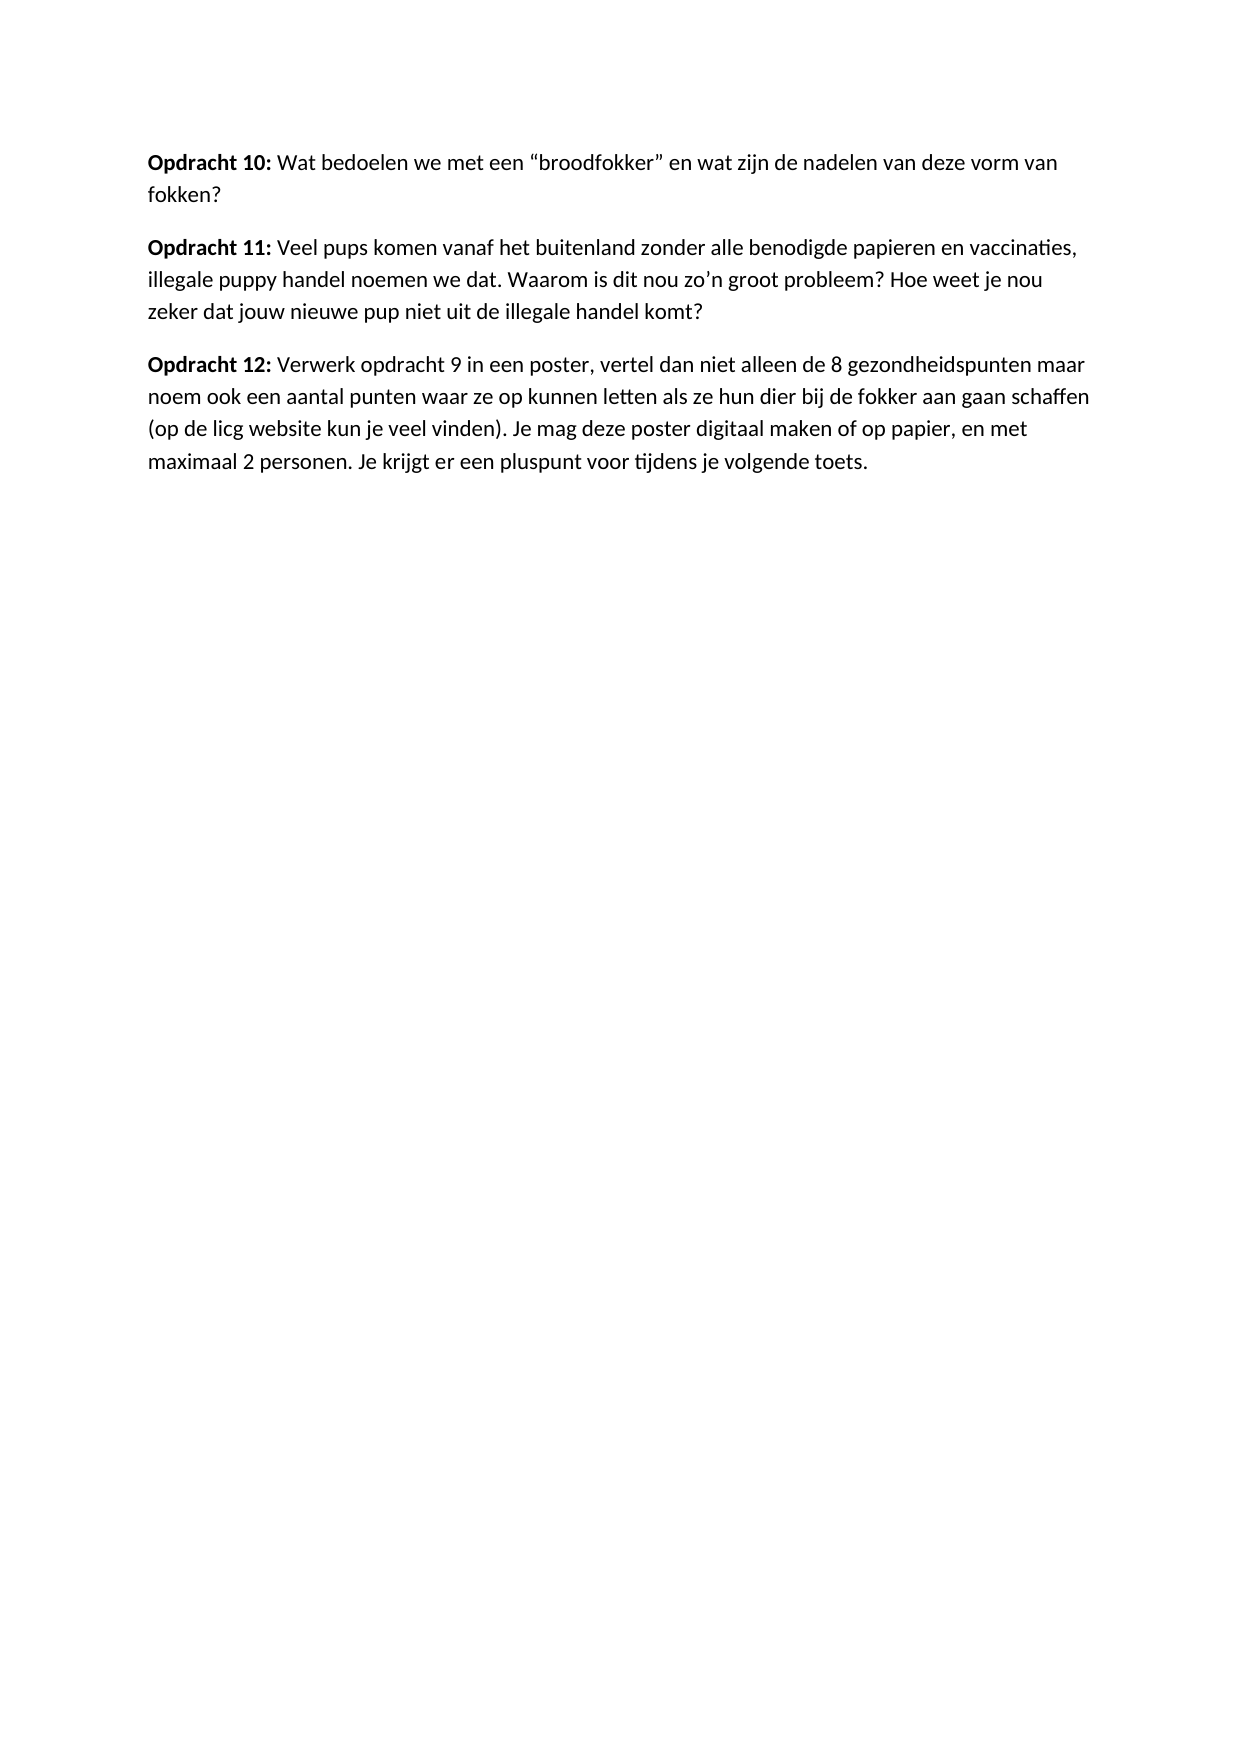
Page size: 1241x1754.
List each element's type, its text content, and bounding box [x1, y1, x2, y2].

text Opdracht 11: Veel pups komen vanaf het buitenland zonder alle benodigde papieren en vaccinaties, illegale puppy handel noemen we dat. Waarom is dit nou zo’n groot probleem? Hoe weet je nou zeker dat jouw nieuwe pup niet uit de illegale handel komt? [148, 233, 1093, 325]
text Opdracht 12: Verwerk opdracht 9 in een poster, vertel dan niet alleen de 8 gezondheidspunten maar noem ook een aantal punten waar ze op kunnen letten als ze hun dier bij de fokker aan gaan schaffen (op de licg website kun je veel vinden). Je mag deze poster digitaal maken of op papier, en met maximaal 2 personen. Je krijgt er een pluspunt voor tijdens je volgende toets. [148, 350, 1093, 475]
text Opdracht 10: Wat bedoelen we met een “broodfokker” en wat zijn de nadelen van deze vorm van fokken? [148, 148, 1093, 208]
